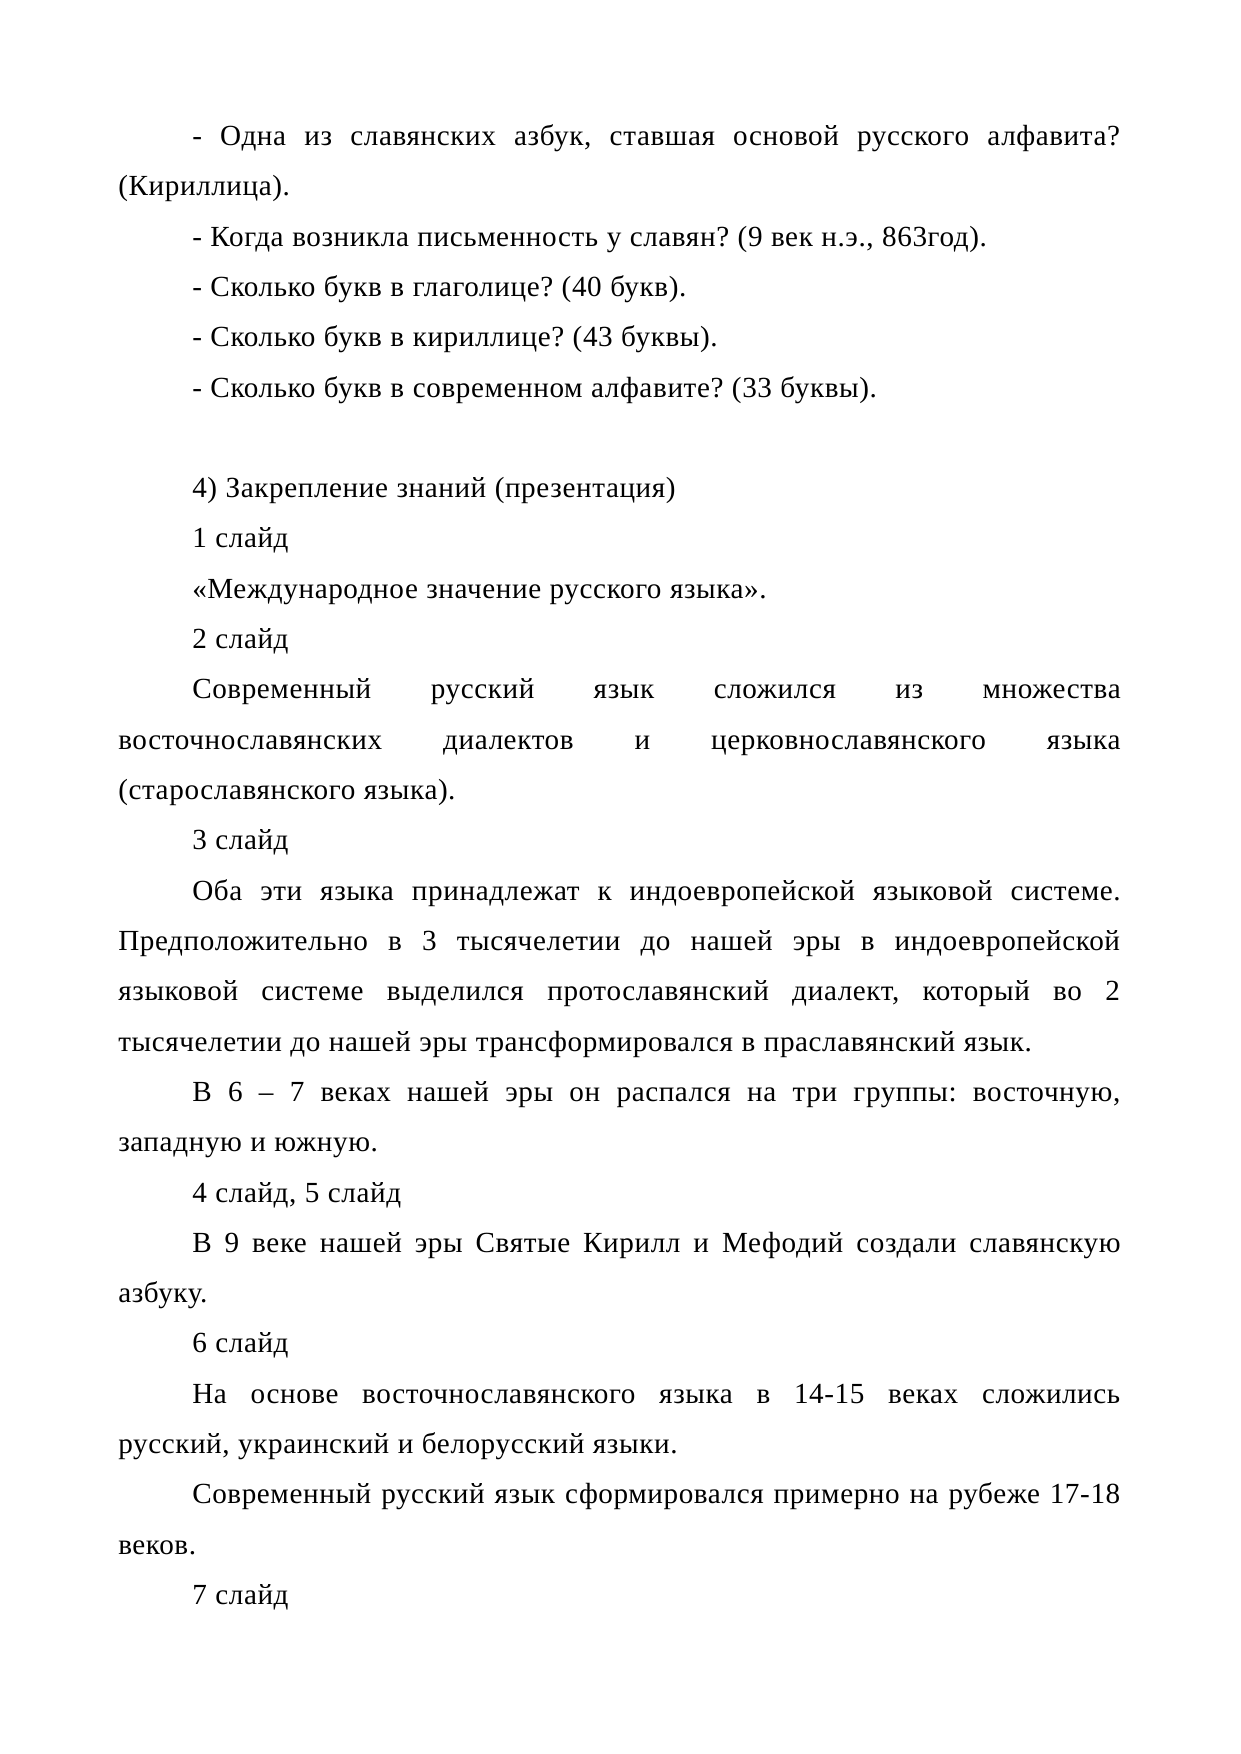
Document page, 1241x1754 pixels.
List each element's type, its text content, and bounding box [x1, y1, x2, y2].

text В 6 – 7 веках нашей эры он распался на три группы: восточную, западную и южную. [118, 1074, 1122, 1158]
text - Одна из славянских азбук, ставшая основой русского алфавита? (Кириллица). [118, 118, 1122, 202]
text 7 слайд [118, 1577, 1122, 1611]
text Современный русский язык сложился из множества восточнославянских диалектов и церковнославянского языка (старославянского языка). [118, 672, 1122, 806]
text - Сколько букв в современном алфавите? (33 буквы). [118, 370, 1122, 403]
text 6 слайд [118, 1326, 1122, 1359]
text 4) Закрепление знаний (презентация) [118, 470, 1122, 504]
text - Сколько букв в глаголице? (40 букв). [118, 269, 1122, 303]
text - Когда возникла письменность у славян? (9 век н.э., 863год). [118, 219, 1122, 252]
text 4 слайд, 5 слайд [118, 1175, 1122, 1208]
text Оба эти языка принадлежат к индоевропейской языковой системе. Предположительно в 3 тысячелетии до нашей эры в индоевропейской языковой системе выделился протославянский диалект, который во 2 тысячелетии до нашей эры трансформировался в праславянский язык. [118, 873, 1122, 1057]
text «Международное значение русского языка». [118, 571, 1122, 604]
text 2 слайд [118, 621, 1122, 655]
text - Сколько букв в кириллице? (43 буквы). [118, 319, 1122, 353]
text В 9 веке нашей эры Святые Кирилл и Мефодий создали славянскую азбуку. [118, 1225, 1122, 1309]
text На основе восточнославянского языка в 14-15 веках сложились русский, украинский и белорусский языки. [118, 1376, 1122, 1460]
text 3 слайд [118, 822, 1122, 856]
text Современный русский язык сформировался примерно на рубеже 17-18 веков. [118, 1477, 1122, 1560]
text 1 слайд [118, 521, 1122, 554]
